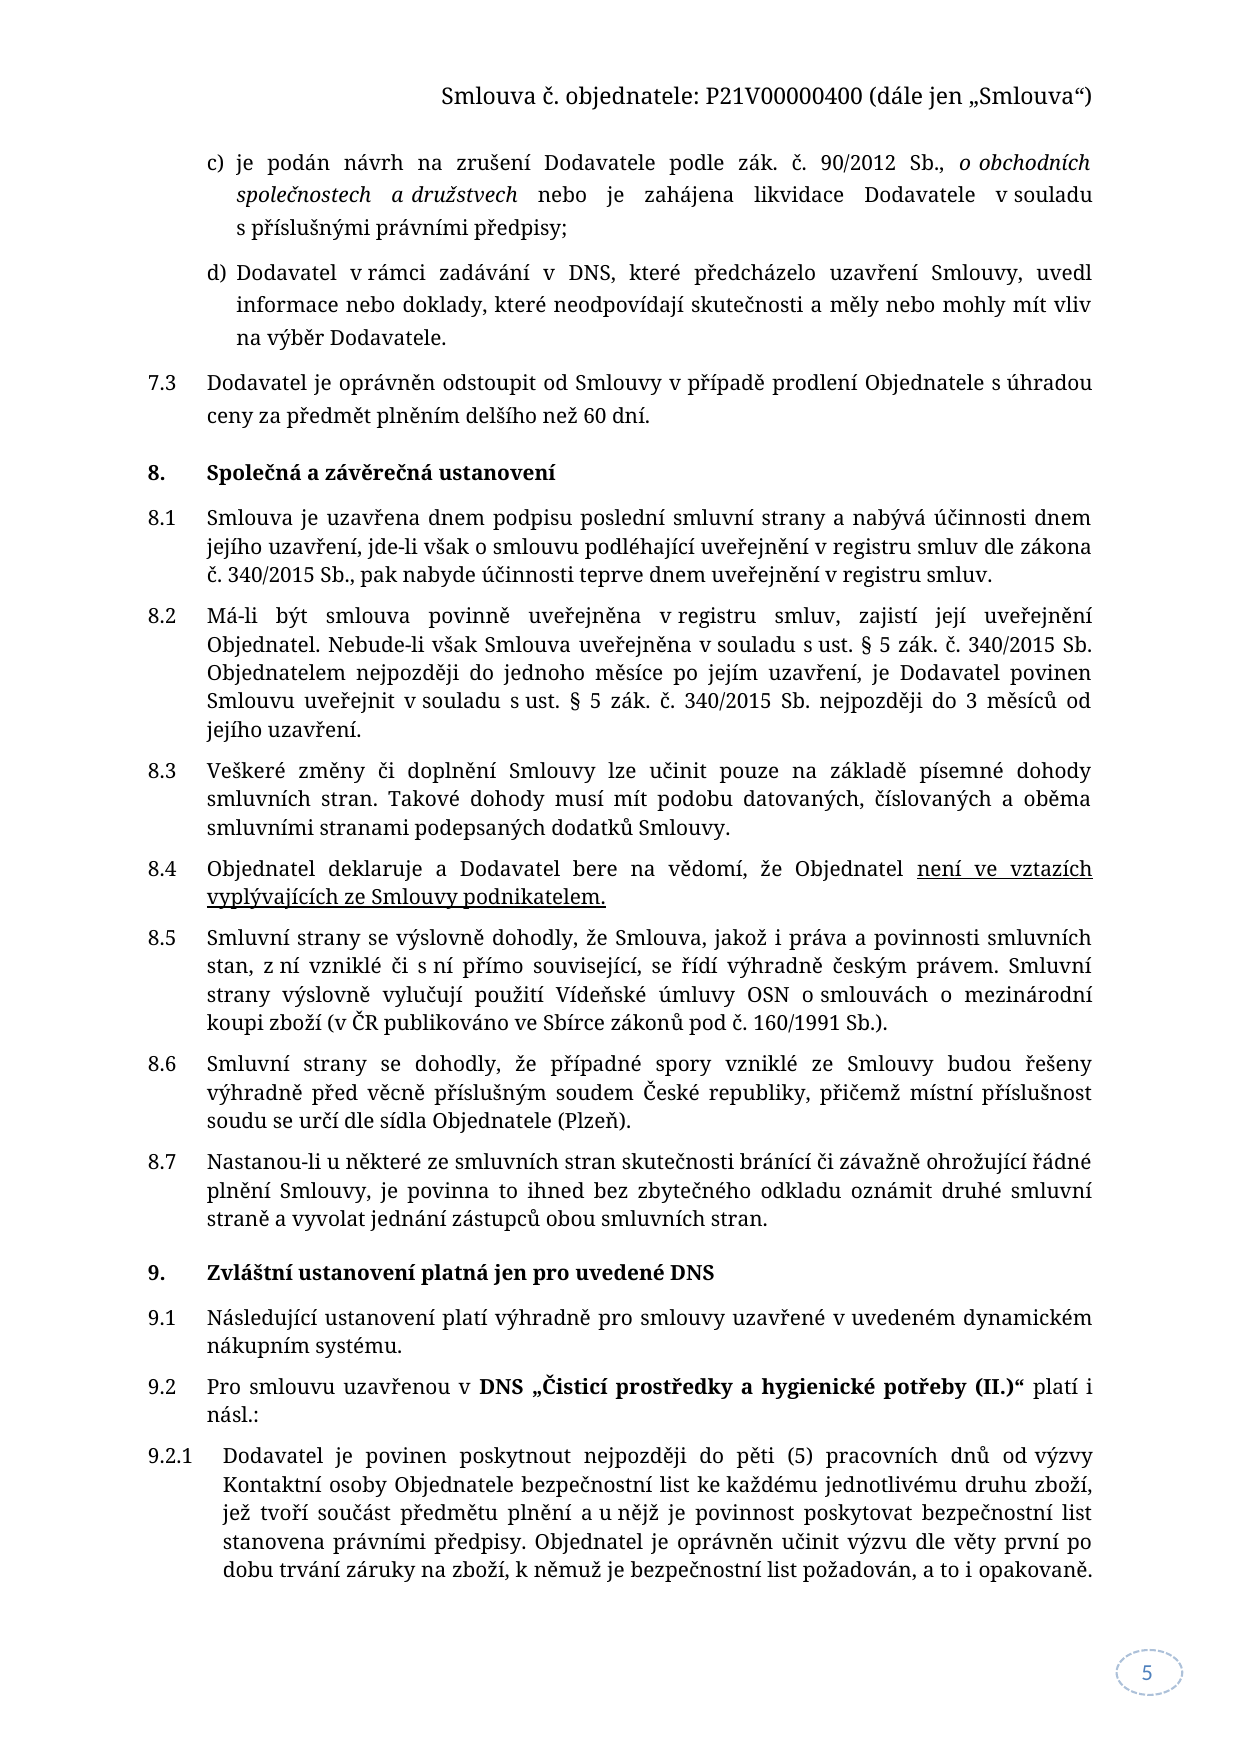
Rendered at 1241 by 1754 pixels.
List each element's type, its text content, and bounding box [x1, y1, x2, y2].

list Společná a závěrečná ustanovení [148, 458, 1093, 487]
list Smluvní strany se výslovně dohodly, že Smlouva, jakož i práva a povinnosti smluvních stan, z ní vzniklé či s ní přímo související, se řídí výhradně českým právem. Smluvní strany výslovně vylučují použití Vídeňské úmluvy OSN o smlouvách o mezinárodní koupi zboží (v ČR publikováno ve Sbírce zákonů pod č. 160/1991 Sb.). [148, 923, 1093, 1037]
list Následující ustanovení platí výhradně pro smlouvy uzavřené v uvedeném dynamickém nákupním systému. [148, 1303, 1093, 1359]
list Smlouva je uzavřena dnem podpisu poslední smluvní strany a nabývá účinnosti dnem jejího uzavření, jde-li však o smlouvu podléhající uveřejnění v registru smluv dle zákona č. 340/2015 Sb., pak nabyde účinnosti teprve dnem uveřejnění v registru smluv. [148, 503, 1093, 589]
list Pro smlouvu uzavřenou v DNS „Čisticí prostředky a hygienické potřeby (II.)“ platí i násl.: [148, 1372, 1093, 1429]
list Veškeré změny či doplnění Smlouvy lze učinit pouze na základě písemné dohody smluvních stran. Takové dohody musí mít podobu datovaných, číslovaných a oběma smluvními stranami podepsaných dodatků Smlouvy. [148, 756, 1093, 841]
list Dodavatel je oprávněn odstoupit od Smlouvy v případě prodlení Objednatele s úhradou ceny za předmět plněním delšího než 60 dní. [148, 368, 1093, 429]
list Objednatel deklaruje a Dodavatel bere na vědomí, že Objednatel není ve vztazích vyplývajících ze Smlouvy podnikatelem. [148, 854, 1093, 911]
list Dodavatel v rámci zadávání v DNS, které předcházelo uzavření Smlouvy, uvedl informace nebo doklady, které neodpovídají skutečnosti a měly nebo mohly mít vliv na výběr Dodavatele. [207, 258, 1093, 352]
list Zvláštní ustanovení platná jen pro uvedené DNS [148, 1258, 1093, 1286]
list Má-li být smlouva povinně uveřejněna v registru smluv, zajistí její uveřejnění Objednatel. Nebude-li však Smlouva uveřejněna v souladu s ust. § 5 zák. č. 340/2015 Sb. Objednatelem nejpozději do jednoho měsíce po jejím uzavření, je Dodavatel povinen Smlouvu uveřejnit v souladu s ust. § 5 zák. č. 340/2015 Sb. nejpozději do 3 měsíců od jejího uzavření. [148, 601, 1093, 743]
list Smluvní strany se dohodly, že případné spory vzniklé ze Smlouvy budou řešeny výhradně před věcně příslušným soudem České republiky, přičemž místní příslušnost soudu se určí dle sídla Objednatele (Plzeň). [148, 1049, 1093, 1135]
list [148, 1441, 1093, 1584]
list je podán návrh na zrušení Dodavatele podle zák. č. 90/2012 Sb., o obchodních společnostech a družstvech nebo je zahájena likvidace Dodavatele v souladu s příslušnými právními předpisy; [207, 148, 1093, 241]
list Nastanou-li u některé ze smluvních stran skutečnosti bránící či závažně ohrožující řádné plnění Smlouvy, je povinna to ihned bez zbytečného odkladu oznámit druhé smluvní straně a vyvolat jednání zástupců obou smluvních stran. [148, 1147, 1093, 1233]
